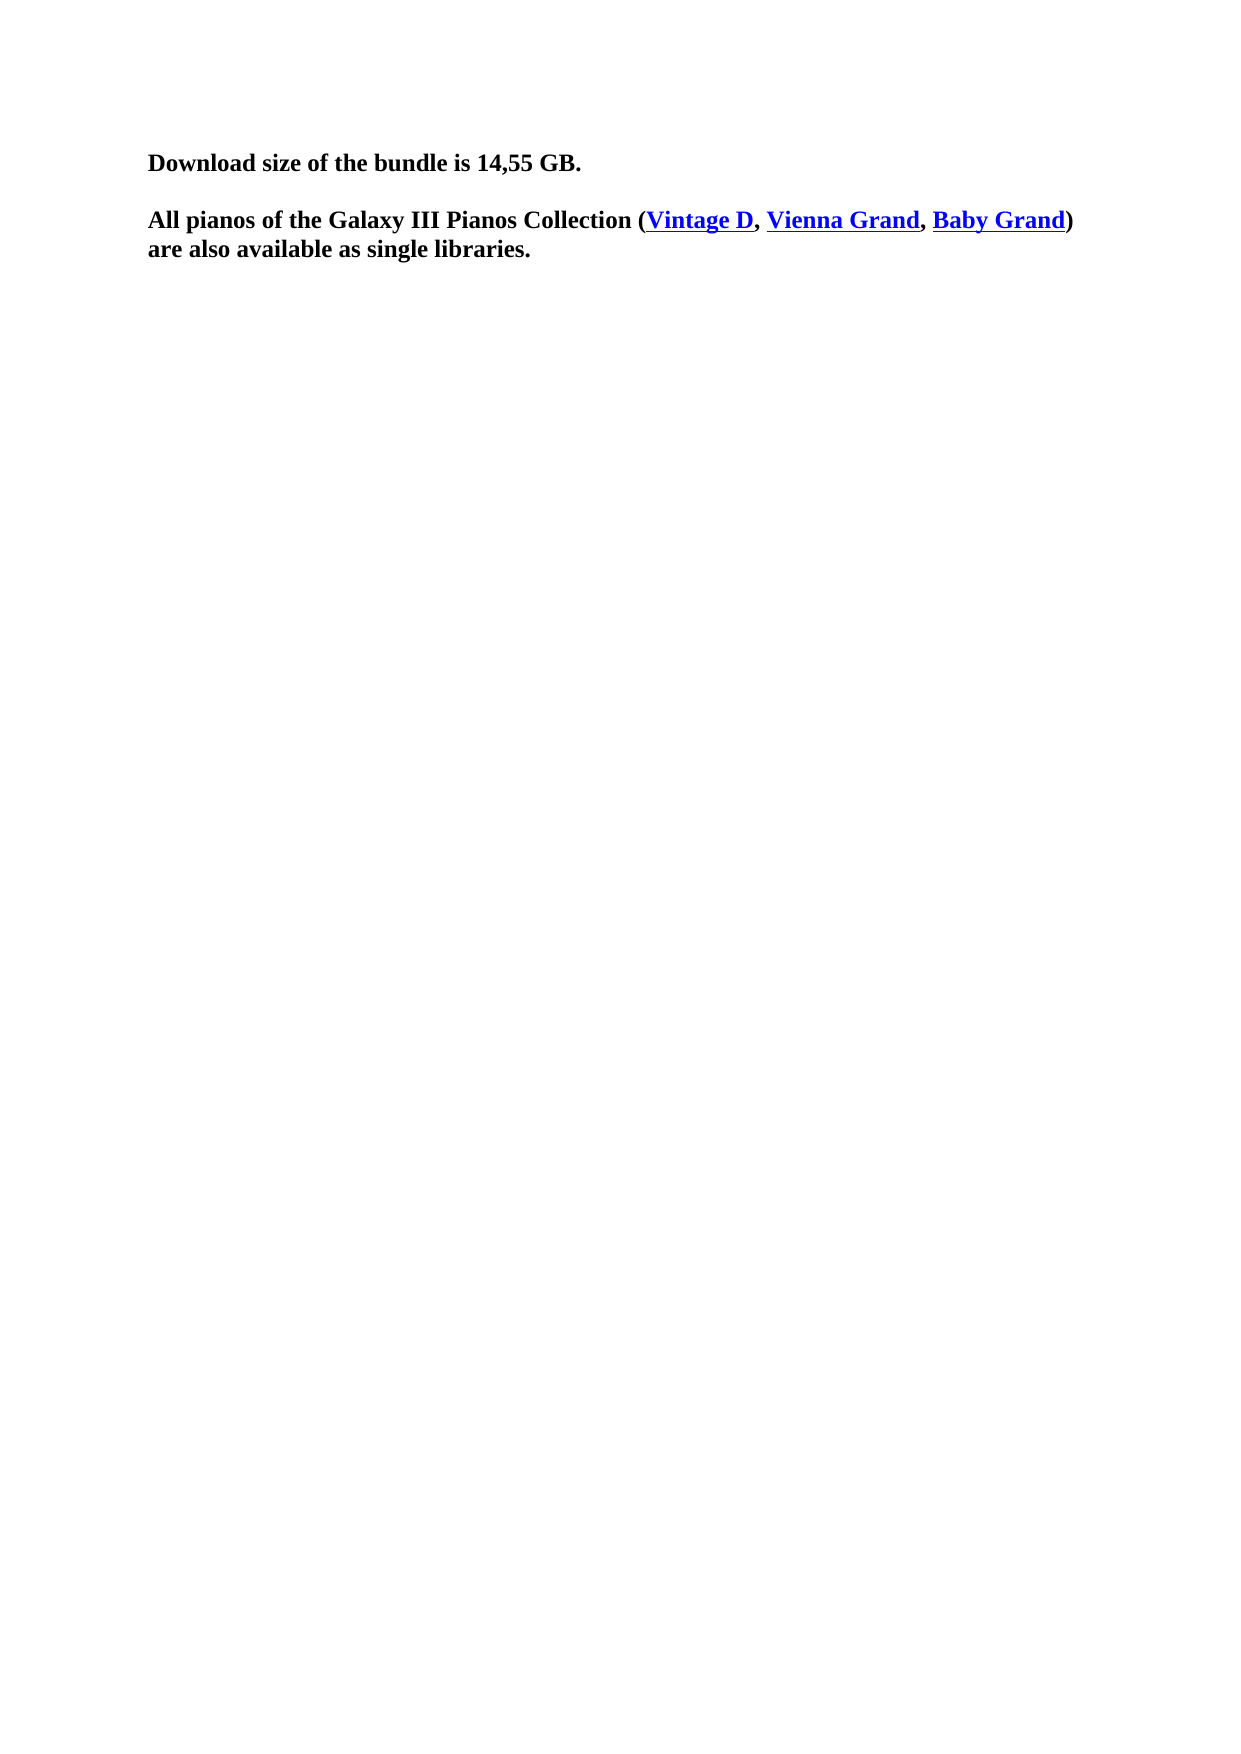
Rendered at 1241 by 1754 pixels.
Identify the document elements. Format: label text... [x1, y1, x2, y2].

text All pianos of the Galaxy III Pianos Collection (Vintage D, Vienna Grand, Baby Grand) are also available as single libraries. [148, 206, 1093, 263]
text Download size of the bundle is 14,55 GB. [148, 148, 1093, 176]
